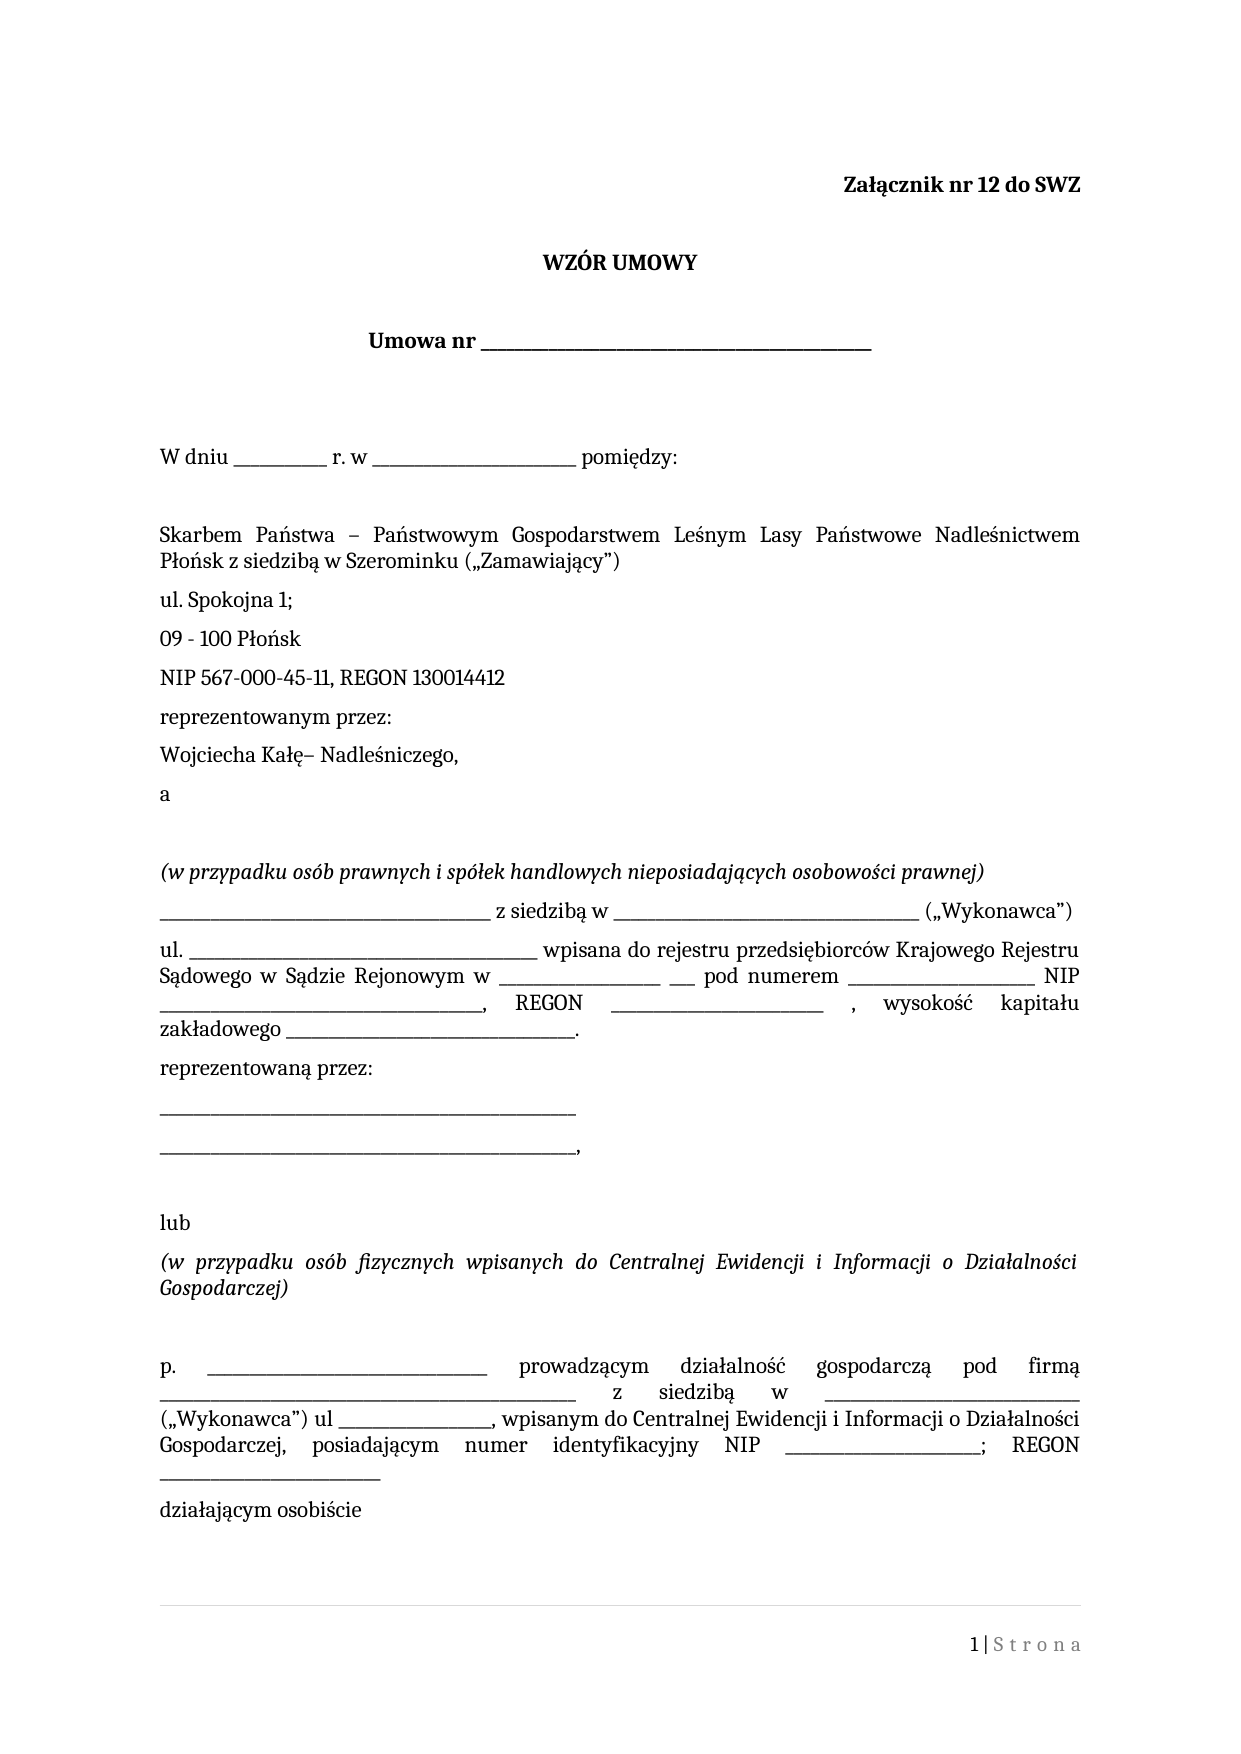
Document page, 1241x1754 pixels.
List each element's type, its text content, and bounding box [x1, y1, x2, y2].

text reprezentowaną przez: [159, 1054, 1081, 1081]
text _________________________________________________ [159, 1093, 1081, 1120]
text reprezentowanym przez: [159, 703, 1081, 730]
text (w przypadku osób fizycznych wpisanych do Centralnej Ewidencji i Informacji o Działalności Gospodarczej) [159, 1249, 1081, 1301]
text _______________________________________ z siedzibą w ____________________________________ („Wykonawca”) [159, 898, 1081, 924]
text Załącznik nr 12 do SWZ [159, 172, 1081, 198]
text lub [159, 1210, 1081, 1236]
text Wojciecha Kałę– Nadleśniczego, [159, 742, 1081, 769]
text działającym osobiście [159, 1497, 1081, 1523]
text ul. _________________________________________ wpisana do rejestru przedsiębiorców Krajowego Rejestru Sądowego w Sądzie Rejonowym w ___________________ ___ pod numerem ______________________ NIP ______________________________________, REGON _________________________ , wysokość kapitału zakładowego __________________________________. [159, 937, 1081, 1042]
text 09 - 100 Płońsk [159, 626, 1081, 652]
text p. _________________________________ prowadzącym działalność gospodarczą pod firmą _________________________________________________ z siedzibą w ______________________________ („Wykonawca”) ul __________________, wpisanym do Centralnej Ewidencji i Informacji o Działalności Gospodarczej, posiadającym numer identyfikacyjny NIP _______________________; REGON __________________________ [159, 1353, 1081, 1484]
text Skarbem Państwa – Państwowym Gospodarstwem Leśnym Lasy Państwowe Nadleśnictwem Płońsk z siedzibą w Szerominku („Zamawiający”) [159, 522, 1081, 574]
text _________________________________________________, [159, 1132, 1081, 1158]
text ul. Spokojna 1; [159, 587, 1081, 613]
text NIP 567-000-45-11, REGON 130014412 [159, 664, 1081, 691]
text a [159, 781, 1081, 807]
text Umowa nr ______________________________________________ [159, 327, 1081, 354]
text (w przypadku osób prawnych i spółek handlowych nieposiadających osobowości prawnej) [159, 859, 1081, 885]
text WZÓR UMOWY [159, 250, 1081, 276]
text W dniu ___________ r. w ________________________ pomiędzy: [159, 444, 1081, 470]
